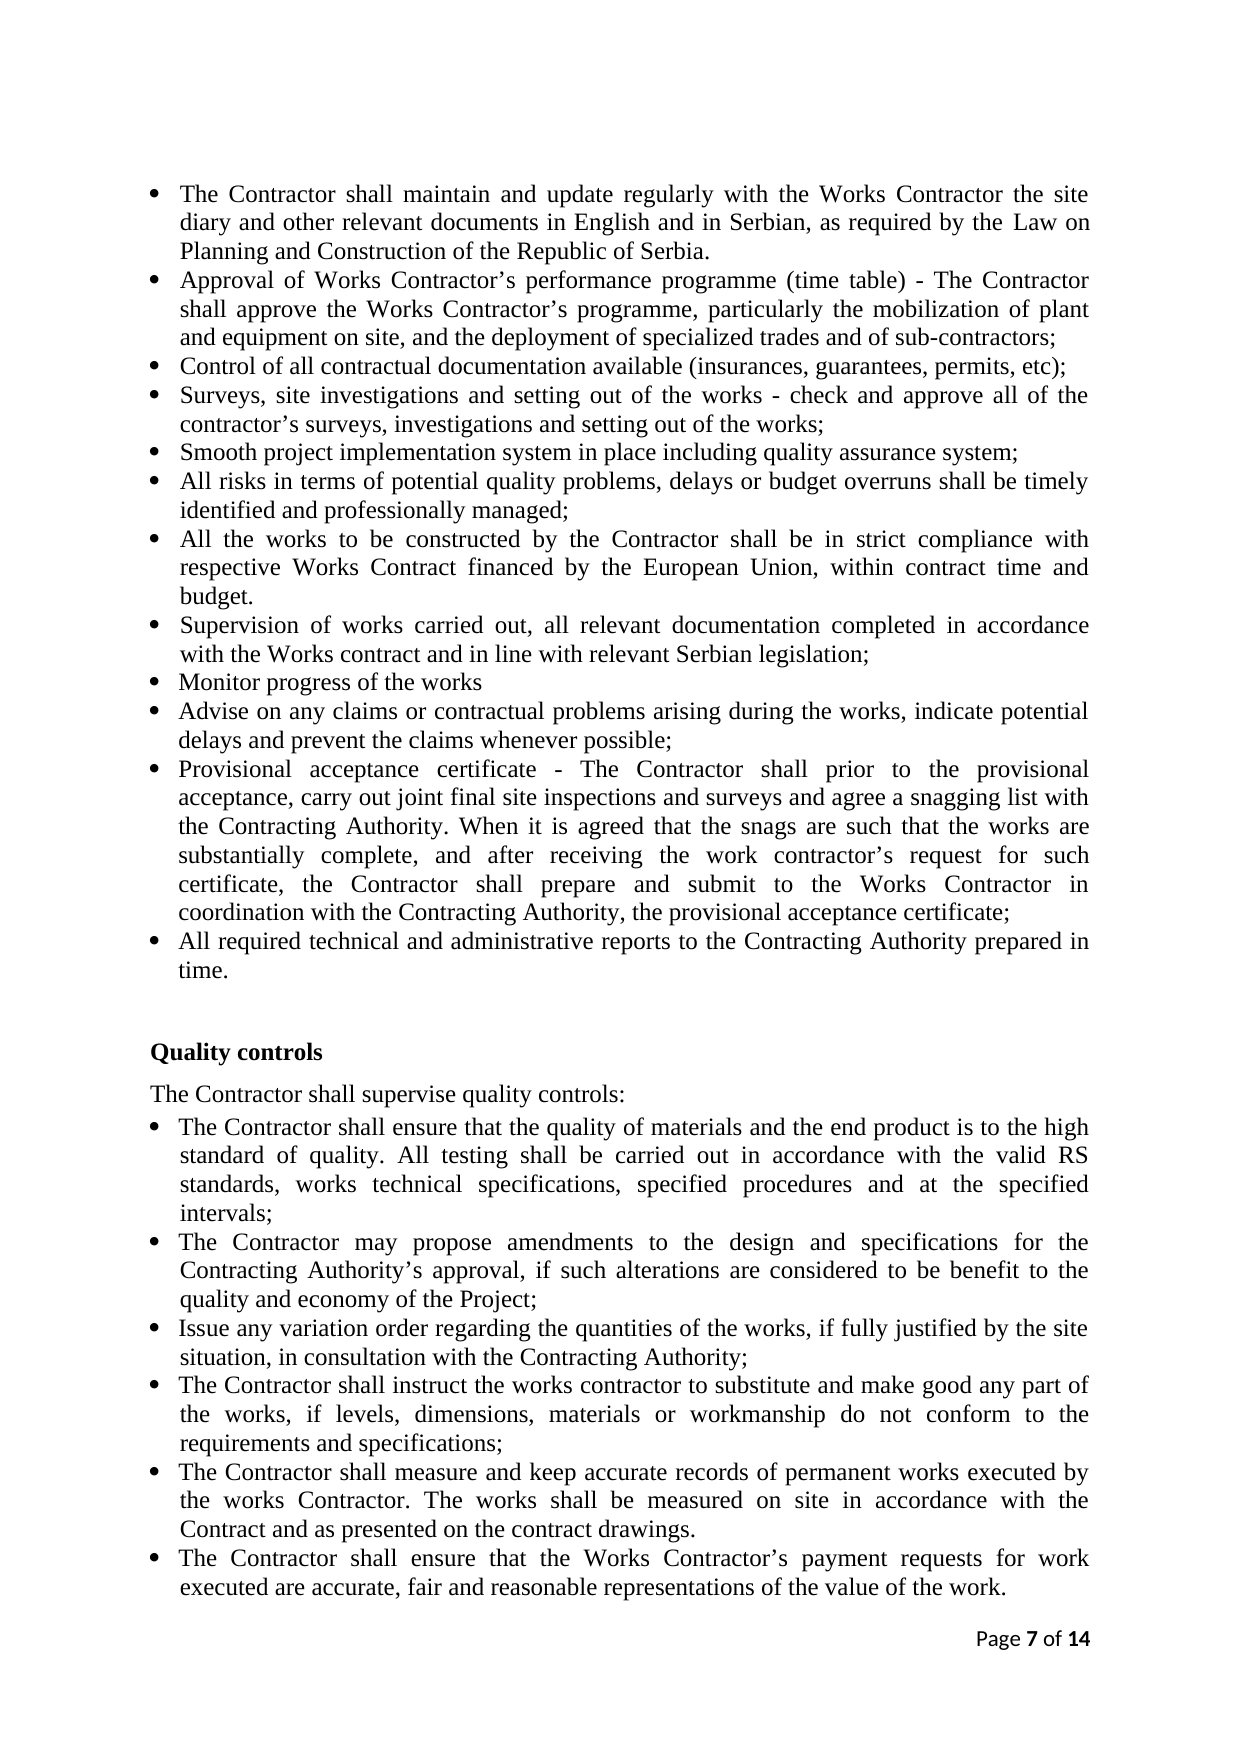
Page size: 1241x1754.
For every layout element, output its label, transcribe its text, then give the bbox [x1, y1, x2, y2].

list All the works to be constructed by the Contractor shall be in strict compliance with respective Works Contract financed by the European Union, within contract time and budget. [150, 524, 1090, 610]
list All required technical and administrative reports to the Contracting Authority prepared in time. [150, 926, 1090, 984]
list Supervision of works carried out, all relevant documentation completed in accordance with the Works contract and in line with relevant Serbian legislation; [150, 610, 1090, 667]
list The Contractor shall maintain and update regularly with the Works Contractor the site diary and other relevant documents in English and in Serbian, as required by the Law on Planning and Construction of the Republic of Serbia. [150, 179, 1090, 265]
list The Contractor shall ensure that the quality of materials and the end product is to the high standard of quality. All testing shall be carried out in accordance with the valid RS standards, works technical specifications, specified procedures and at the specified intervals; [150, 1112, 1090, 1227]
list The Contractor may propose amendments to the design and specifications for the Contracting Authority’s approval, if such alterations are considered to be benefit to the quality and economy of the Project; [150, 1227, 1090, 1313]
text The Contractor shall supervise quality controls: [150, 1079, 1090, 1107]
list Approval of Works Contractor’s performance programme (time table) - The Contractor shall approve the Works Contractor’s programme, particularly the mobilization of plant and equipment on site, and the deployment of specialized trades and of sub-contractors; [150, 265, 1090, 351]
list Control of all contractual documentation available (insurances, guarantees, permits, etc); [150, 351, 1090, 380]
list Issue any variation order regarding the quantities of the works, if fully justified by the site situation, in consultation with the Contracting Authority; [150, 1313, 1090, 1371]
list Surveys, site investigations and setting out of the works - check and approve all of the contractor’s surveys, investigations and setting out of the works; [150, 380, 1090, 437]
list Smooth project implementation system in place including quality assurance system; [150, 437, 1090, 466]
list Advise on any claims or contractual problems arising during the works, indicate potential delays and prevent the claims whenever possible; [150, 696, 1090, 754]
list The Contractor shall instruct the works contractor to substitute and make good any part of the works, if levels, dimensions, materials or workmanship do not conform to the requirements and specifications; [150, 1371, 1090, 1457]
list All risks in terms of potential quality problems, delays or budget overruns shall be timely identified and professionally managed; [150, 466, 1090, 524]
list The Contractor shall ensure that the Works Contractor’s payment requests for work executed are accurate, fair and reasonable representations of the value of the work. [150, 1543, 1090, 1601]
list Monitor progress of the works [150, 667, 1090, 696]
list Provisional acceptance certificate - The Contractor shall prior to the provisional acceptance, carry out joint final site inspections and surveys and agree a snagging list with the Contracting Authority. When it is agreed that the snags are such that the works are substantially complete, and after receiving the work contractor’s request for such certificate, the Contractor shall prepare and submit to the Works Contractor in coordination with the Contracting Authority, the provisional acceptance certificate; [150, 754, 1090, 926]
list The Contractor shall measure and keep accurate records of permanent works executed by the works Contractor. The works shall be measured on site in accordance with the Contract and as presented on the contract drawings. [150, 1457, 1090, 1543]
subtitle Quality controls [150, 1037, 1090, 1066]
